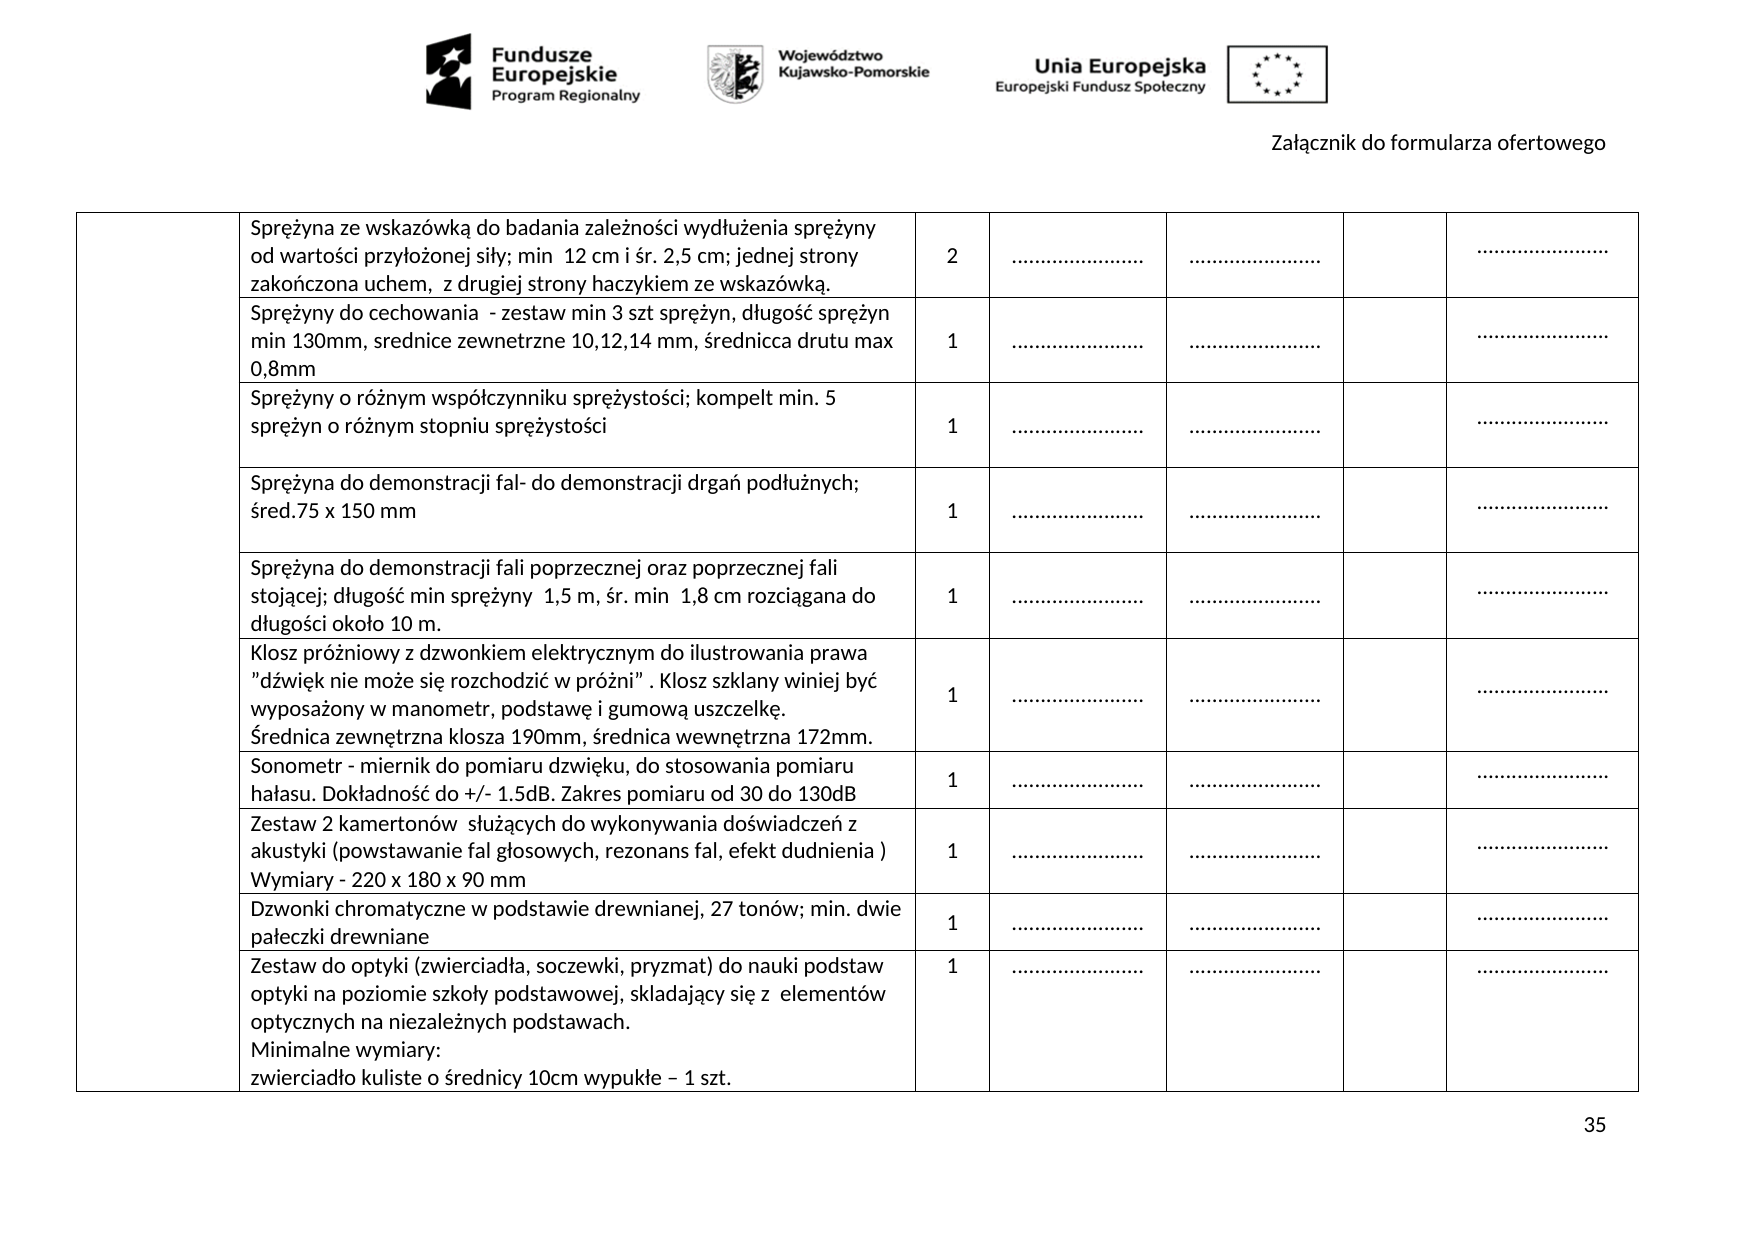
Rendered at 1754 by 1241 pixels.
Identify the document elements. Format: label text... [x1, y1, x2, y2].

table_cell ....................... [990, 553, 1166, 637]
table_cell 1 [916, 639, 989, 751]
table_cell 1 [916, 298, 989, 382]
table_cell 1 [916, 468, 989, 552]
table_cell ....................... [990, 639, 1166, 751]
table_cell [1344, 553, 1446, 637]
table_cell 1 [916, 383, 989, 467]
table_cell [1344, 809, 1446, 893]
table_cell ....................... [990, 752, 1166, 808]
table_cell ....................... [990, 809, 1166, 893]
table_cell Zestaw 2 kamertonów służących do wykonywania doświadczeń z akustyki (powstawanie fal głosowych, rezonans fal, efekt dudnienia ) Wymiary - 220 x 180 x 90 mm [240, 809, 915, 893]
table_cell ....................... [1447, 639, 1638, 751]
table_cell Klosz próżniowy z dzwonkiem elektrycznym do ilustrowania prawa ”dźwięk nie może się rozchodzić w próżni” . Klosz szklany winiej być wyposażony w manometr, podstawę i gumową uszczelkę. Średnica zewnętrzna klosza 190mm, średnica wewnętrzna 172mm. [240, 639, 915, 751]
table_cell ....................... [990, 951, 1166, 1091]
table_cell ....................... [1447, 809, 1638, 893]
table_cell ....................... [1167, 468, 1343, 552]
picture [404, 14, 1350, 128]
table_cell ....................... [1447, 468, 1638, 552]
table_cell Sprężyny o różnym współczynniku sprężystości; kompelt min. 5 sprężyn o różnym stopniu sprężystości [240, 383, 915, 467]
table_cell [1344, 639, 1446, 751]
table_cell Sonometr - miernik do pomiaru dzwięku, do stosowania pomiaru hałasu. Dokładność do +/- 1.5dB. Zakres pomiaru od 30 do 130dB [240, 752, 915, 808]
table_cell ....................... [990, 894, 1166, 950]
table_cell 1 [916, 894, 989, 950]
table_cell ....................... [1447, 752, 1638, 808]
table_cell ....................... [1447, 894, 1638, 950]
table_cell ....................... [990, 298, 1166, 382]
table_cell ....................... [1447, 383, 1638, 467]
table_cell 1 [916, 951, 989, 1091]
table_cell [1344, 383, 1446, 467]
table_cell ....................... [1167, 213, 1343, 297]
table_cell Sprężyna do demonstracji fal- do demonstracji drgań podłużnych; śred.75 x 150 mm [240, 468, 915, 552]
table_cell ....................... [1167, 752, 1343, 808]
table_cell ....................... [1167, 894, 1343, 950]
table_cell [1344, 894, 1446, 950]
table_cell 1 [916, 553, 989, 637]
table_cell ....................... [1447, 951, 1638, 1091]
table_cell ....................... [1447, 213, 1638, 297]
table_cell ....................... [1167, 298, 1343, 382]
table_cell ....................... [1167, 553, 1343, 637]
table_cell [1344, 213, 1446, 297]
table_cell [1344, 752, 1446, 808]
table_cell ....................... [990, 383, 1166, 467]
table_cell Sprężyna ze wskazówką do badania zależności wydłużenia sprężyny od wartości przyłożonej siły; min 12 cm i śr. 2,5 cm; jednej strony zakończona uchem, z drugiej strony haczykiem ze wskazówką. [240, 213, 915, 297]
table_cell [1344, 468, 1446, 552]
table_cell Sprężyna do demonstracji fali poprzecznej oraz poprzecznej fali stojącej; długość min sprężyny 1,5 m, śr. min 1,8 cm rozciągana do długości około 10 m. [240, 553, 915, 637]
table_cell 1 [916, 752, 989, 808]
table_cell ....................... [1447, 553, 1638, 637]
table_cell 2 [916, 213, 989, 297]
table_cell ....................... [990, 468, 1166, 552]
table_cell ....................... [1167, 383, 1343, 467]
table_cell ....................... [1447, 298, 1638, 382]
table_cell Sprężyny do cechowania - zestaw min 3 szt sprężyn, długość sprężyn min 130mm, srednice zewnetrzne 10,12,14 mm, średnicca drutu max 0,8mm [240, 298, 915, 382]
table_cell 1 [916, 809, 989, 893]
table_cell ....................... [990, 213, 1166, 297]
table_cell ....................... [1167, 809, 1343, 893]
table_cell [1344, 298, 1446, 382]
table_cell Dzwonki chromatyczne w podstawie drewnianej, 27 tonów; min. dwie pałeczki drewniane [240, 894, 915, 950]
table_cell ....................... [1167, 639, 1343, 751]
table_cell [1344, 951, 1446, 1091]
table_cell ....................... [1167, 951, 1343, 1091]
